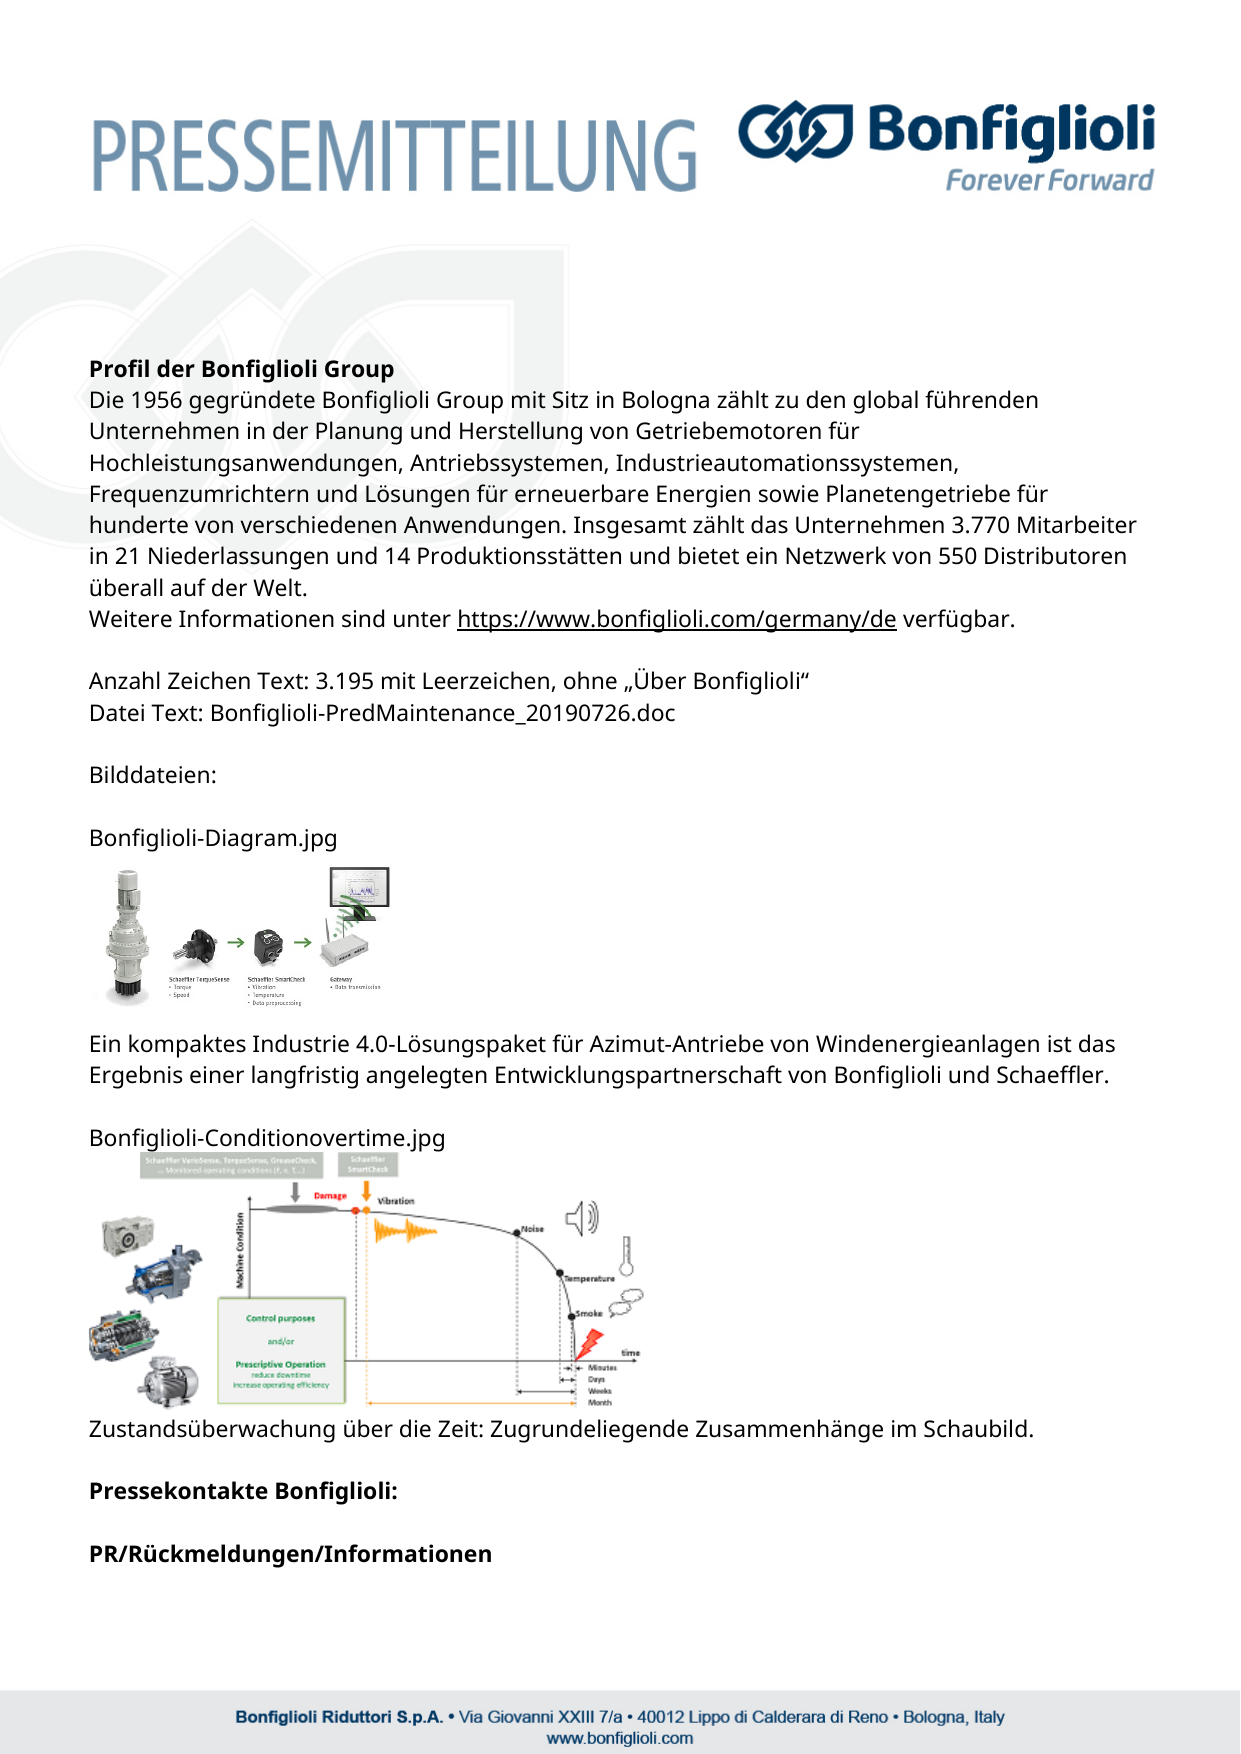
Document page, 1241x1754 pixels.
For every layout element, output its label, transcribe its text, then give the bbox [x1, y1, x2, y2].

picture [0, 29, 1241, 1754]
text Die 1956 gegründete Bonfiglioli Group mit Sitz in Bologna zählt zu den global führenden Unternehmen in der Planung und Herstellung von Getriebemotoren für Hochleistungsanwendungen, Antriebssystemen, Industrieautomationssystemen, Frequenzumrichtern und Lösungen für erneuerbare Energien sowie Planetengetriebe für hunderte von verschiedenen Anwendungen. Insgesamt zählt das Unternehmen 3.770 Mitarbeiter in 21 Niederlassungen und 14 Produktionsstätten und bietet ein Netzwerk von 550 Distributoren überall auf der Welt. [89, 384, 1152, 603]
text Anzahl Zeichen Text: 3.195 mit Leerzeichen, ohne „Über Bonfiglioli“ [89, 665, 1152, 697]
text Ein kompaktes Industrie 4.0-Lösungspaket für Azimut-Antriebe von Windenergieanlagen ist das Ergebnis einer langfristig angelegten Entwicklungspartnerschaft von Bonfiglioli und Schaeffler. [89, 1028, 1152, 1090]
text Profil der Bonfiglioli Group [89, 353, 1152, 384]
text Zustandsüberwachung über die Zeit: Zugrundeliegende Zusammenhänge im Schaubild. [89, 1413, 1152, 1444]
text Bonfiglioli-Conditionovertime.jpg [89, 1121, 1152, 1153]
text Weitere Informationen sind unter https://www.bonfiglioli.com/germany/de verfügbar. [89, 603, 1152, 634]
text Datei Text: Bonfiglioli-PredMaintenance_20190726.doc [89, 697, 1152, 728]
text Bonfiglioli-Diagram.jpg [89, 822, 1152, 853]
text PR/Rückmeldungen/Informationen [89, 1507, 1152, 1569]
text Bilddateien: [89, 759, 1152, 790]
text Pressekontakte Bonfiglioli: [89, 1475, 1152, 1507]
